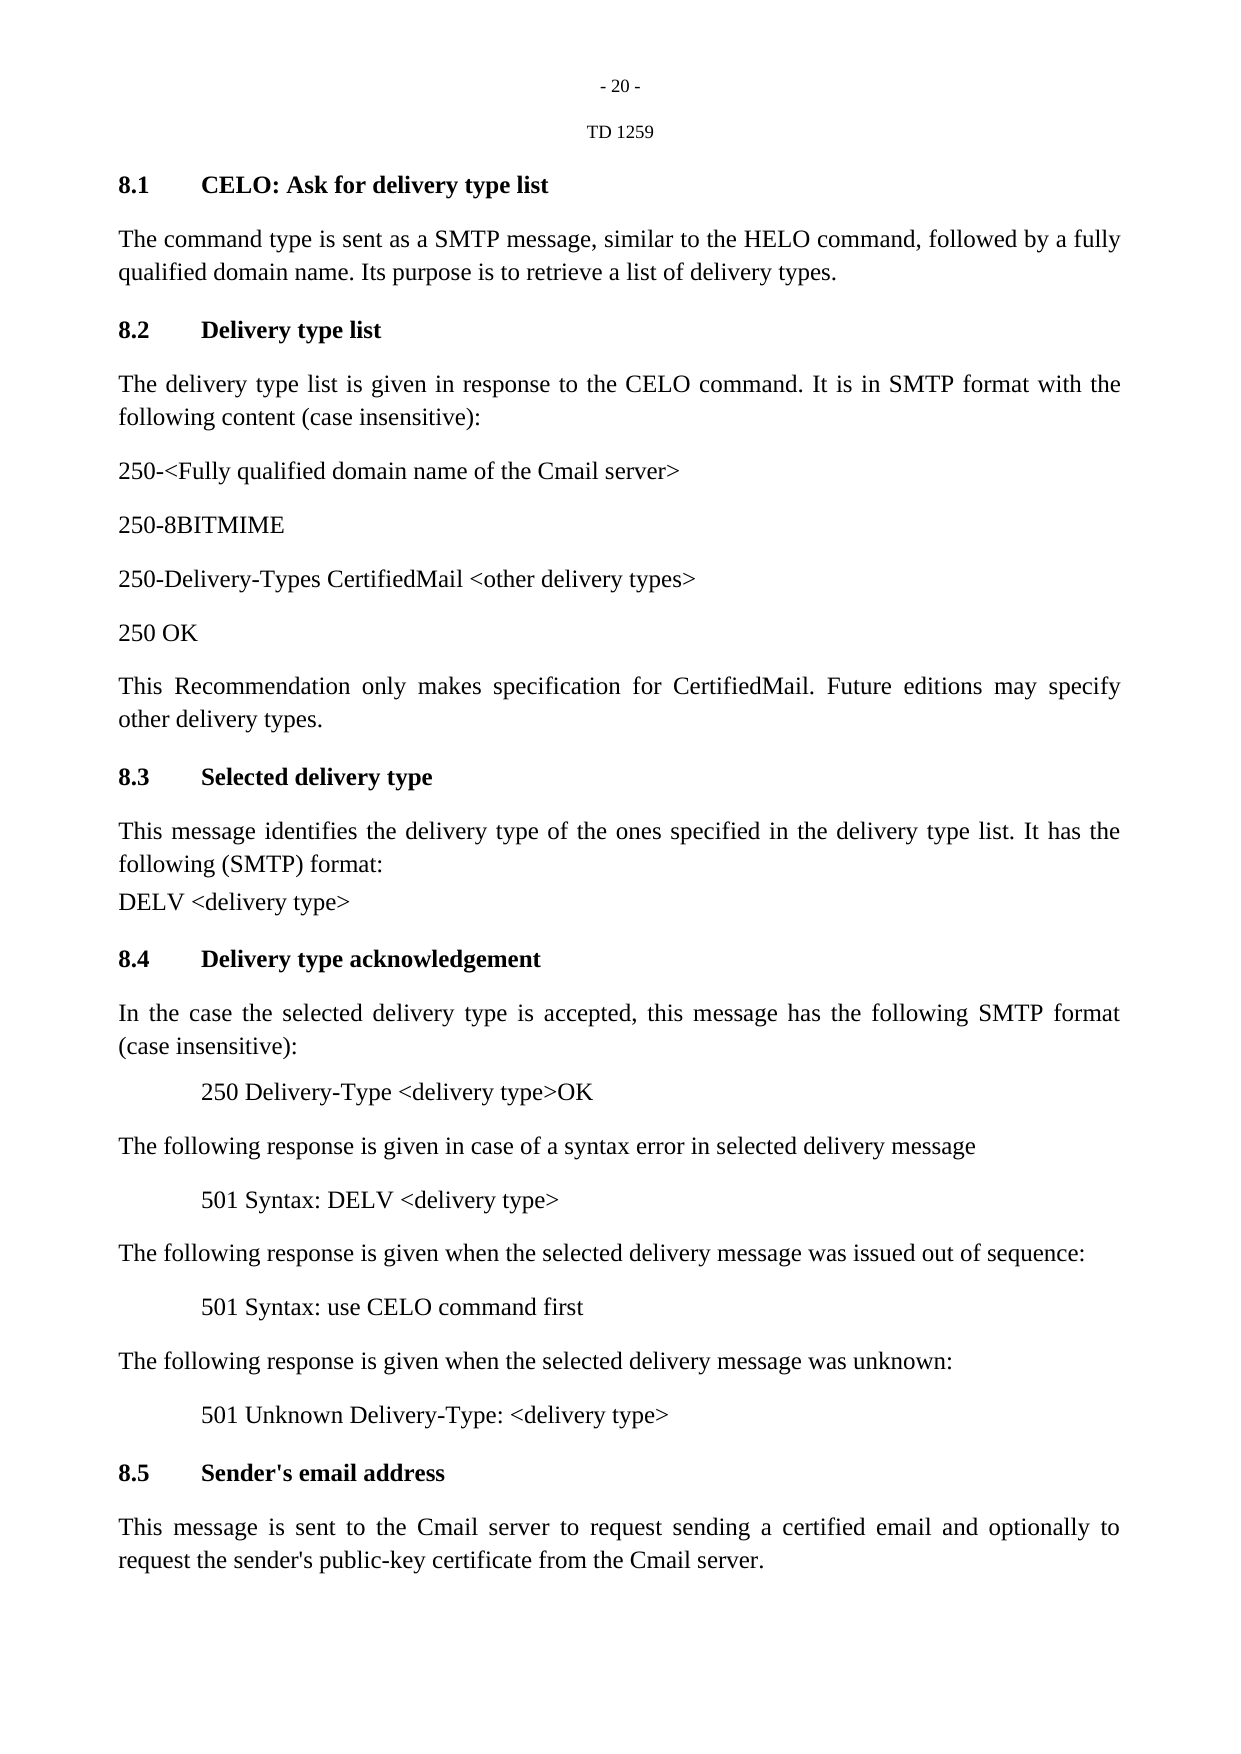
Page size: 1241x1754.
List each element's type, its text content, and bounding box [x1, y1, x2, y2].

text The following response is given when the selected delivery message was unknown: [118, 1346, 1122, 1375]
text The command type is sent as a SMTP message, similar to the HELO command, followed by a fully qualified domain name. Its purpose is to retrieve a list of delivery types. [118, 224, 1122, 286]
text 250-Delivery-Types CertifiedMail <other delivery types> [118, 564, 1122, 592]
text DELV <delivery type> [118, 887, 1122, 915]
text 501 Syntax: DELV <delivery type> [118, 1185, 1122, 1213]
text 250 OK [118, 618, 1122, 646]
subtitle 8.2 Delivery type list [118, 315, 1122, 344]
text This message identifies the delivery type of the ones specified in the delivery type list. It has the following (SMTP) format: [118, 816, 1122, 878]
subtitle 8.4 Delivery type acknowledgement [118, 944, 1122, 973]
text The following response is given in case of a syntax error in selected delivery message [118, 1131, 1122, 1159]
text This Recommendation only makes specification for CertifiedMail. Future editions may specify other delivery types. [118, 671, 1122, 733]
subtitle 8.3 Selected delivery type [118, 762, 1122, 791]
text The following response is given when the selected delivery message was issued out of sequence: [118, 1238, 1122, 1267]
text 501 Syntax: use CELO command first [118, 1292, 1122, 1321]
text 250-<Fully qualified domain name of the Cmail server> [118, 456, 1122, 485]
text 250-8BITMIME [118, 510, 1122, 539]
text This message is sent to the Cmail server to request sending a certified email and optionally to request the sender's public-key certificate from the Cmail server. [118, 1512, 1122, 1574]
subtitle 8.1 CELO: Ask for delivery type list [118, 170, 1122, 199]
text 501 Unknown Delivery-Type: <delivery type> [118, 1400, 1122, 1429]
subtitle 8.5 Sender's email address [118, 1458, 1122, 1487]
text The delivery type list is given in response to the CELO command. It is in SMTP format with the following content (case insensitive): [118, 369, 1122, 431]
text 250 Delivery-Type <delivery type>OK [118, 1077, 1122, 1106]
text In the case the selected delivery type is accepted, this message has the following SMTP format (case insensitive): [118, 998, 1122, 1060]
